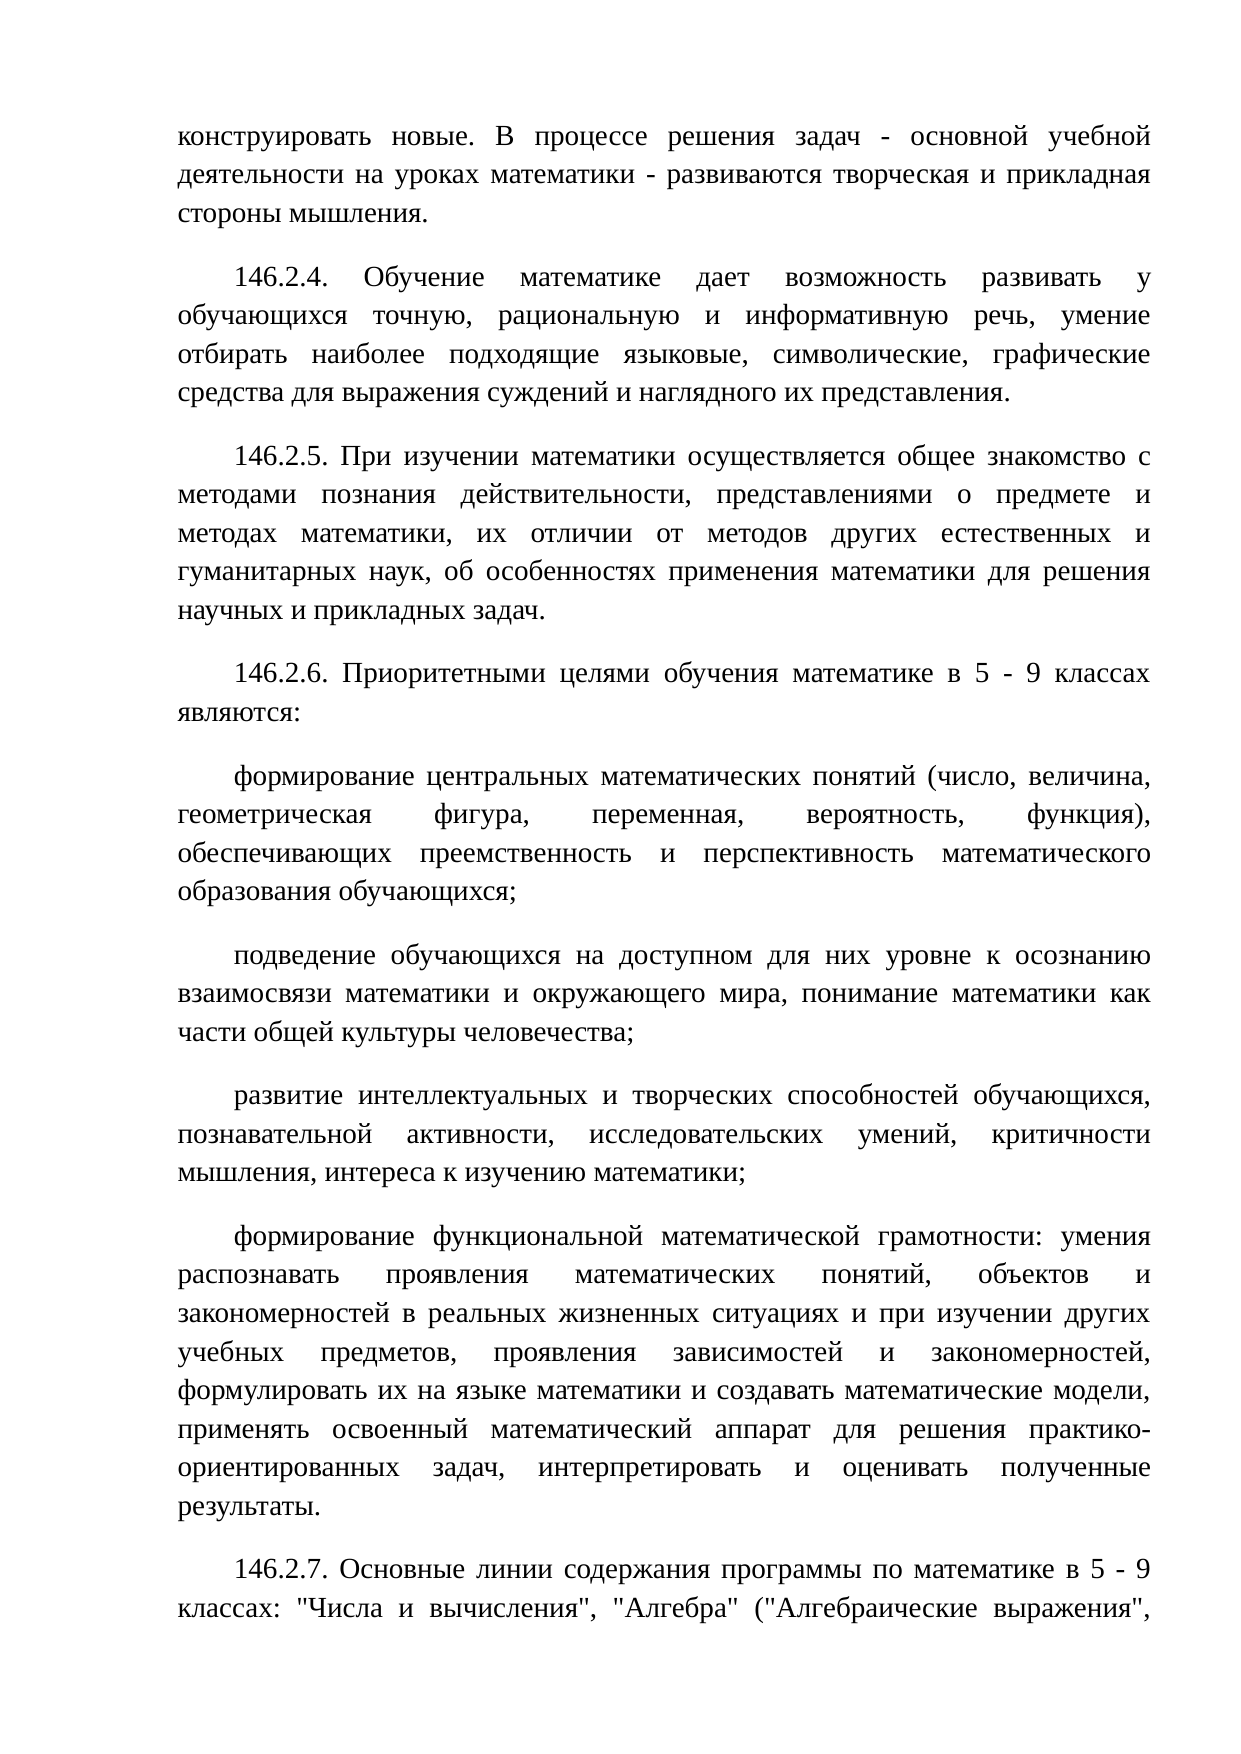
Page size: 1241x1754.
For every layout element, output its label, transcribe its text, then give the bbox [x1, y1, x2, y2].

text 146.2.4. Обучение математике дает возможность развивать у обучающихся точную, рациональную и информативную речь, умение отбирать наиболее подходящие языковые, символические, графические средства для выражения суждений и наглядного их представления. [177, 259, 1152, 408]
text 146.2.6. Приоритетными целями обучения математике в 5 - 9 классах являются: [177, 656, 1152, 728]
text подведение обучающихся на доступном для них уровне к осознанию взаимосвязи математики и окружающего мира, понимание математики как части общей культуры человечества; [177, 937, 1152, 1047]
text формирование центральных математических понятий (число, величина, геометрическая фигура, переменная, вероятность, функция), обеспечивающих преемственность и перспективность математического образования обучающихся; [177, 758, 1152, 907]
text развитие интеллектуальных и творческих способностей обучающихся, познавательной активности, исследовательских умений, критичности мышления, интереса к изучению математики; [177, 1077, 1152, 1188]
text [177, 118, 1152, 229]
text 146.2.5. При изучении математики осуществляется общее знакомство с методами познания действительности, представлениями о предмете и методах математики, их отличии от методов других естественных и гуманитарных наук, об особенностях применения математики для решения научных и прикладных задач. [177, 438, 1152, 626]
text формирование функциональной математической грамотности: умения распознавать проявления математических понятий, объектов и закономерностей в реальных жизненных ситуациях и при изучении других учебных предметов, проявления зависимостей и закономерностей, формулировать их на языке математики и создавать математические модели, применять освоенный математический аппарат для решения практико-ориентированных задач, интерпретировать и оценивать полученные результаты. [177, 1218, 1152, 1521]
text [177, 1551, 1152, 1623]
